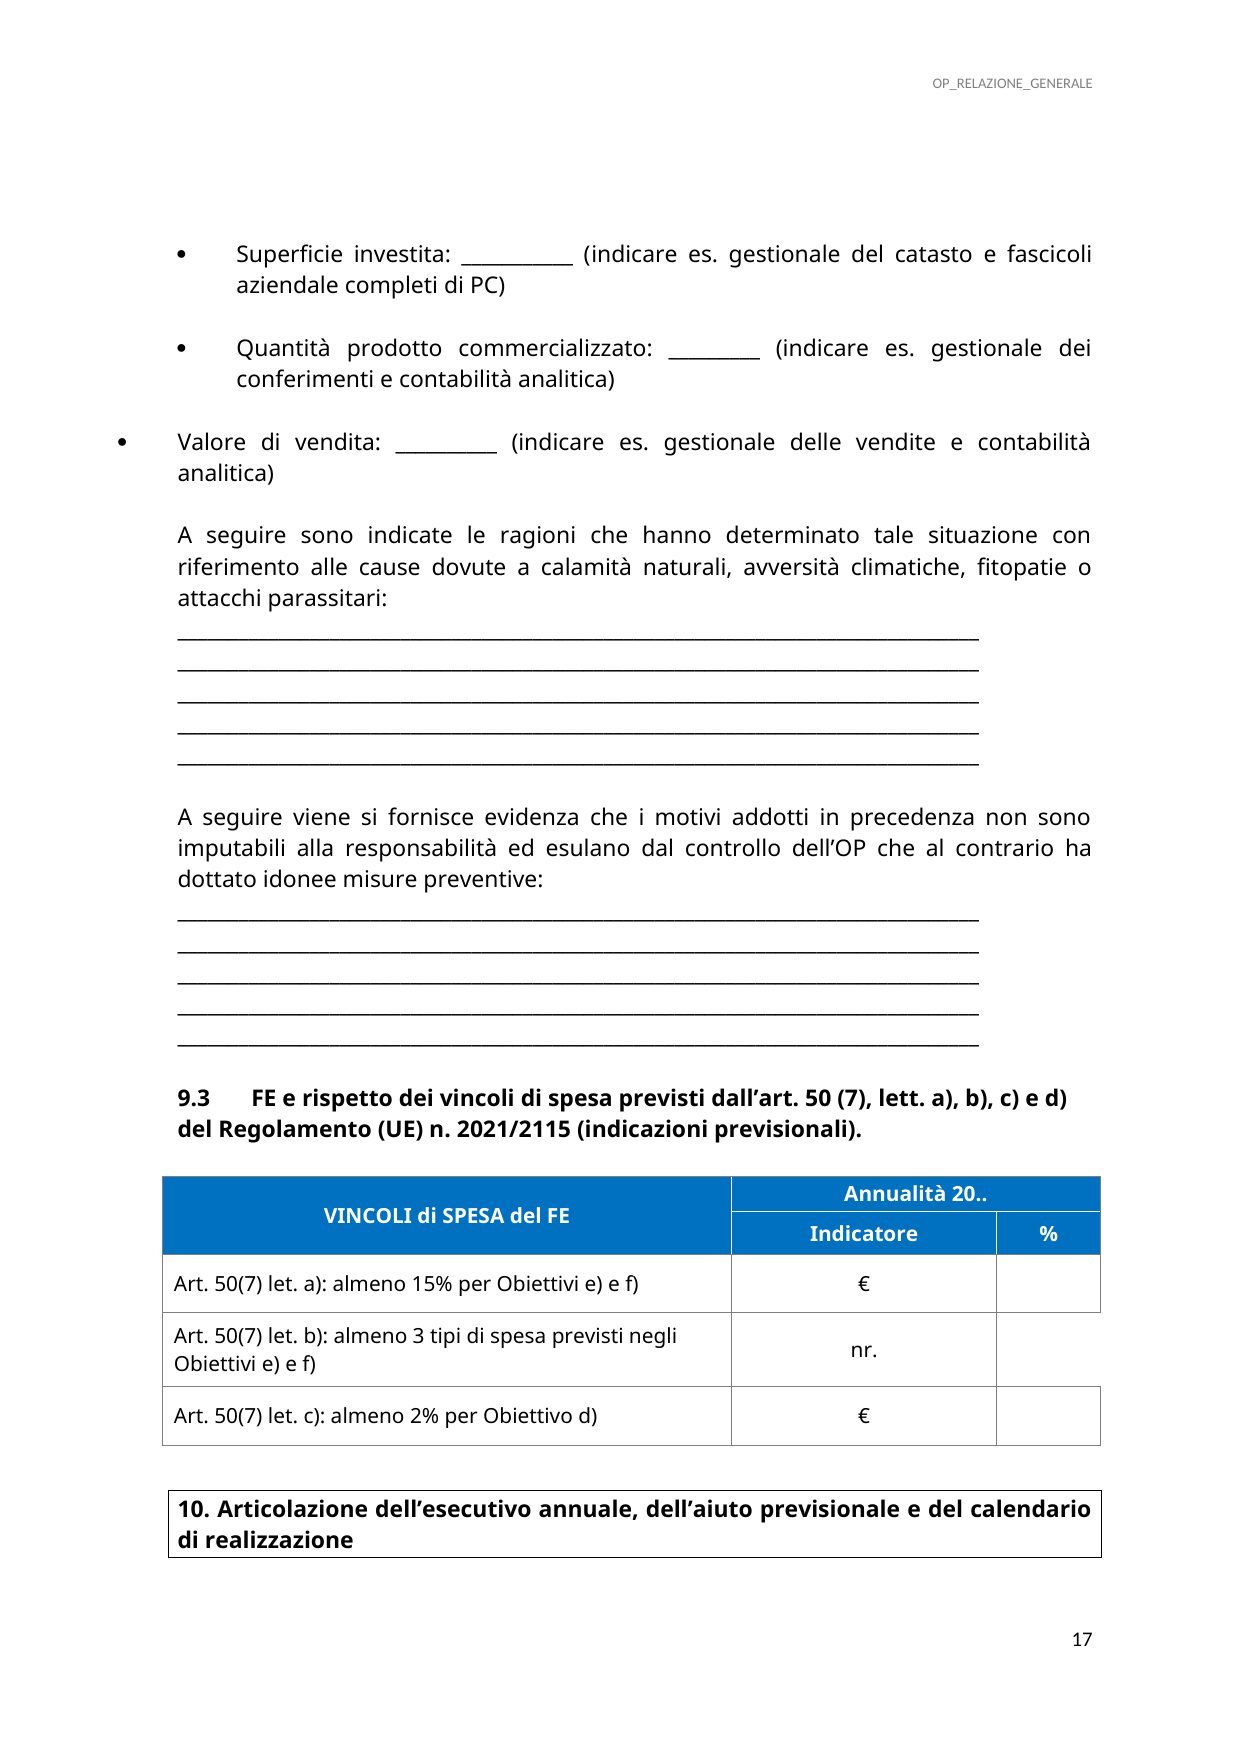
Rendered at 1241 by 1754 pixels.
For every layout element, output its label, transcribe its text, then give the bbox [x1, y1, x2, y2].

table_cell € [732, 1387, 996, 1445]
text _______________________________________________________________________________ [177, 988, 1092, 1019]
text 9.3 FE e rispetto dei vincoli di spesa previsti dall’art. 50 (7), lett. a), b), c) e d) del Regolamento (UE) n. 2021/2115 (indicazioni previsionali). [177, 1082, 1092, 1144]
table_cell [997, 1387, 1100, 1445]
text _______________________________________________________________________________ [177, 738, 1092, 769]
text _______________________________________________________________________________ [177, 957, 1092, 988]
table_cell [997, 1255, 1100, 1312]
text _______________________________________________________________________________ [177, 926, 1092, 957]
text _______________________________________________________________________________ [177, 1019, 1092, 1051]
table_header VINCOLI di SPESA del FE [163, 1177, 731, 1254]
table_cell Art. 50(7) let. a): almeno 15% per Obiettivi e) e f) [163, 1255, 731, 1312]
table_cell nr. [732, 1313, 996, 1386]
table_cell € [732, 1255, 996, 1312]
text 10. Articolazione dell’esecutivo annuale, dell’aiuto previsionale e del calendario di realizzazione [169, 1491, 1101, 1557]
table_cell Indicatore [732, 1212, 996, 1254]
text _______________________________________________________________________________ [177, 644, 1092, 676]
text _______________________________________________________________________________ [177, 894, 1092, 926]
list Valore di vendita: __________ (indicare es. gestionale delle vendite e contabilità analitica) [118, 426, 1092, 488]
text _______________________________________________________________________________ [177, 676, 1092, 707]
text _______________________________________________________________________________ [177, 707, 1092, 738]
table_cell % [997, 1212, 1100, 1254]
list Superficie investita: ___________ (indicare es. gestionale del catasto e fascicoli aziendale completi di PC) [177, 238, 1092, 301]
table_cell Art. 50(7) let. b): almeno 3 tipi di spesa previsti negli Obiettivi e) e f) [163, 1313, 731, 1386]
text A seguire viene si fornisce evidenza che i motivi addotti in precedenza non sono imputabili alla responsabilità ed esulano dal controllo dell’OP che al contrario ha dottato idonee misure preventive: [177, 801, 1092, 894]
text _______________________________________________________________________________ [177, 613, 1092, 644]
list Quantità prodotto commercializzato: _________ (indicare es. gestionale dei conferimenti e contabilità analitica) [177, 332, 1092, 394]
table_header Annualità 20.. [732, 1177, 1100, 1211]
text A seguire sono indicate le ragioni che hanno determinato tale situazione con riferimento alle cause dovute a calamità naturali, avversità climatiche, fitopatie o attacchi parassitari: [177, 519, 1092, 613]
table_cell Art. 50(7) let. c): almeno 2% per Obiettivo d) [163, 1387, 731, 1445]
